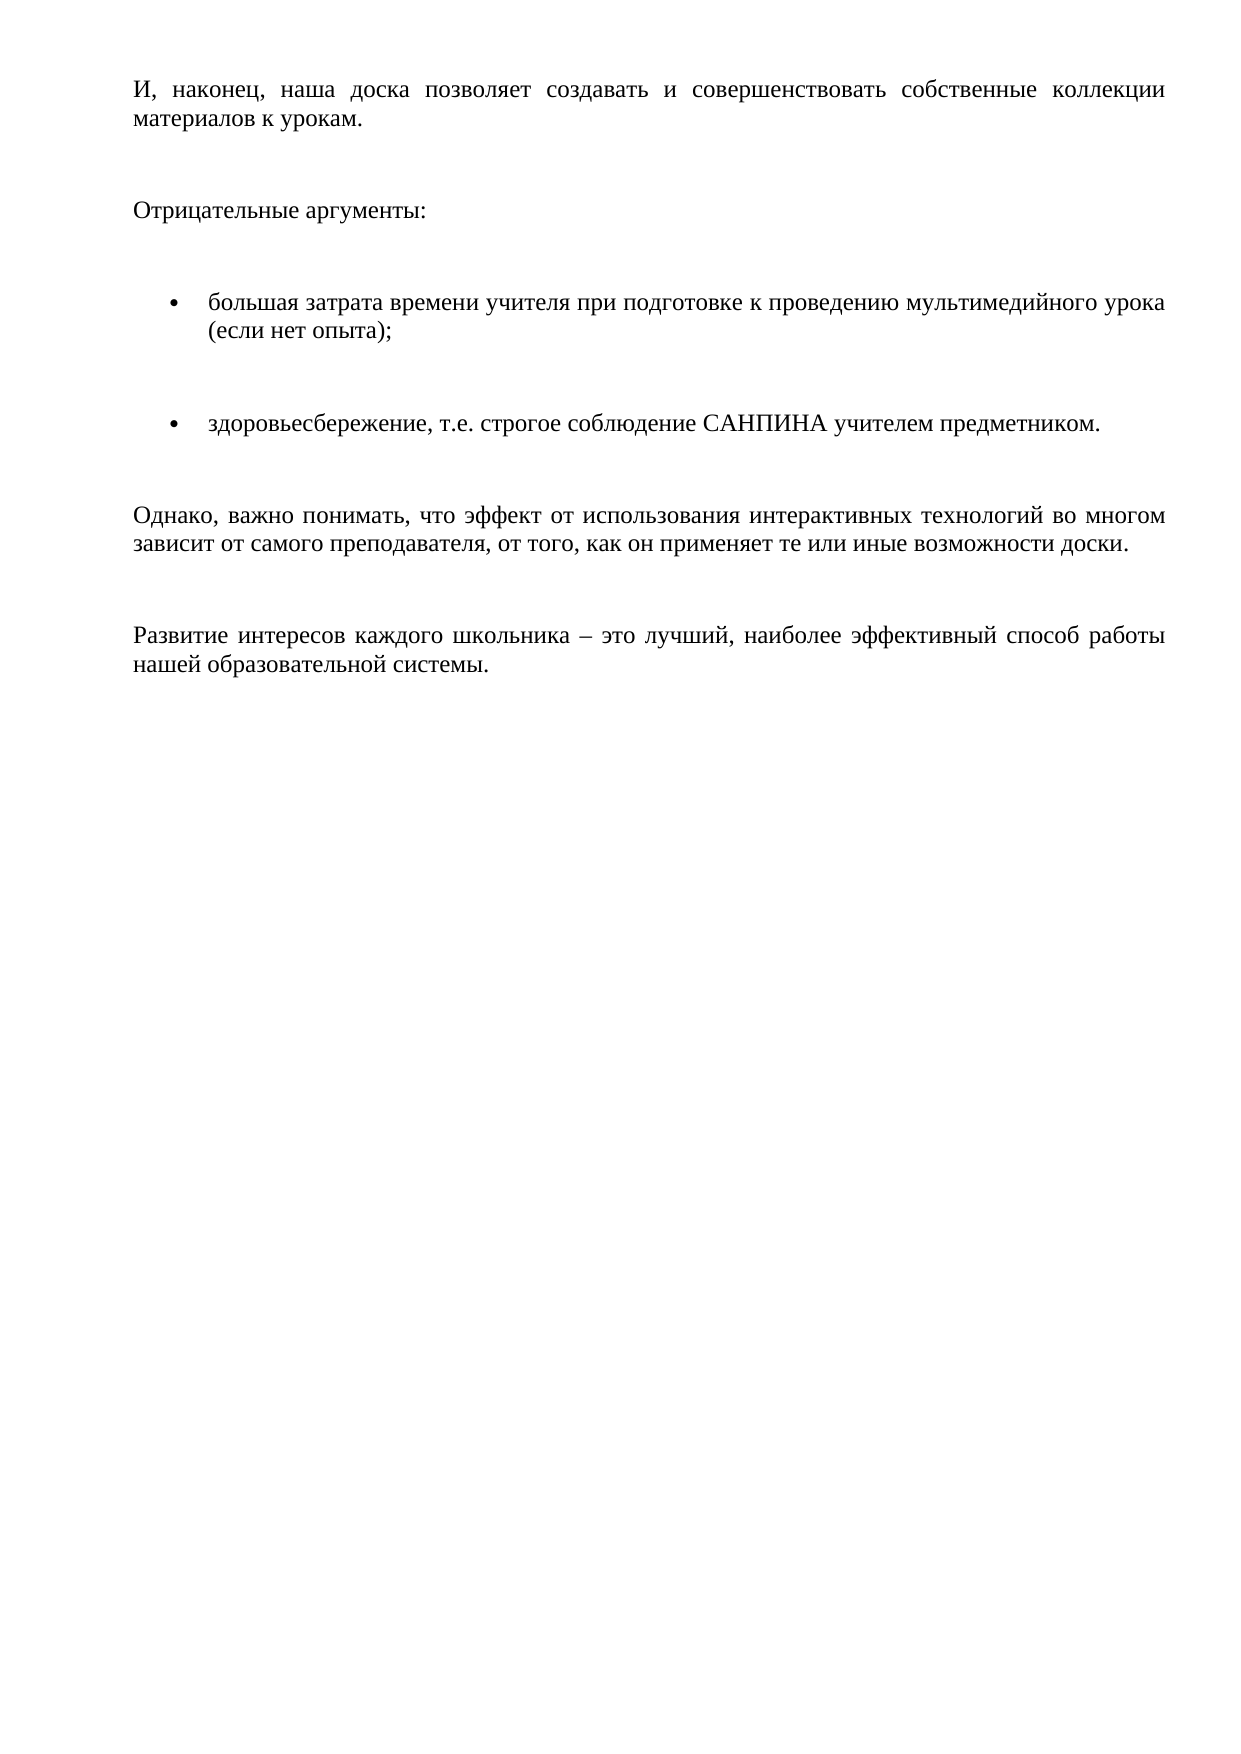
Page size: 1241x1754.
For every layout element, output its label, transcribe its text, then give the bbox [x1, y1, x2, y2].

list большая затрата времени учителя при подготовке к проведению мультимедийного урока (если нет опыта); [170, 287, 1167, 344]
text И, наконец, наша доска позволяет создавать и совершенствовать собственные коллекции материалов к урокам. [133, 74, 1167, 131]
list здоровьесбережение, т.е. строгое соблюдение САНПИНА учителем предметником. [170, 408, 1167, 436]
text Развитие интересов каждого школьника – это лучший, наиболее эффективный способ работы нашей образовательной системы. [133, 621, 1167, 678]
text Однако, важно понимать, что эффект от использования интерактивных технологий во многом зависит от самого преподавателя, от того, как он применяет те или иные возможности доски. [133, 500, 1167, 557]
text Отрицательные аргументы: [133, 195, 1167, 223]
